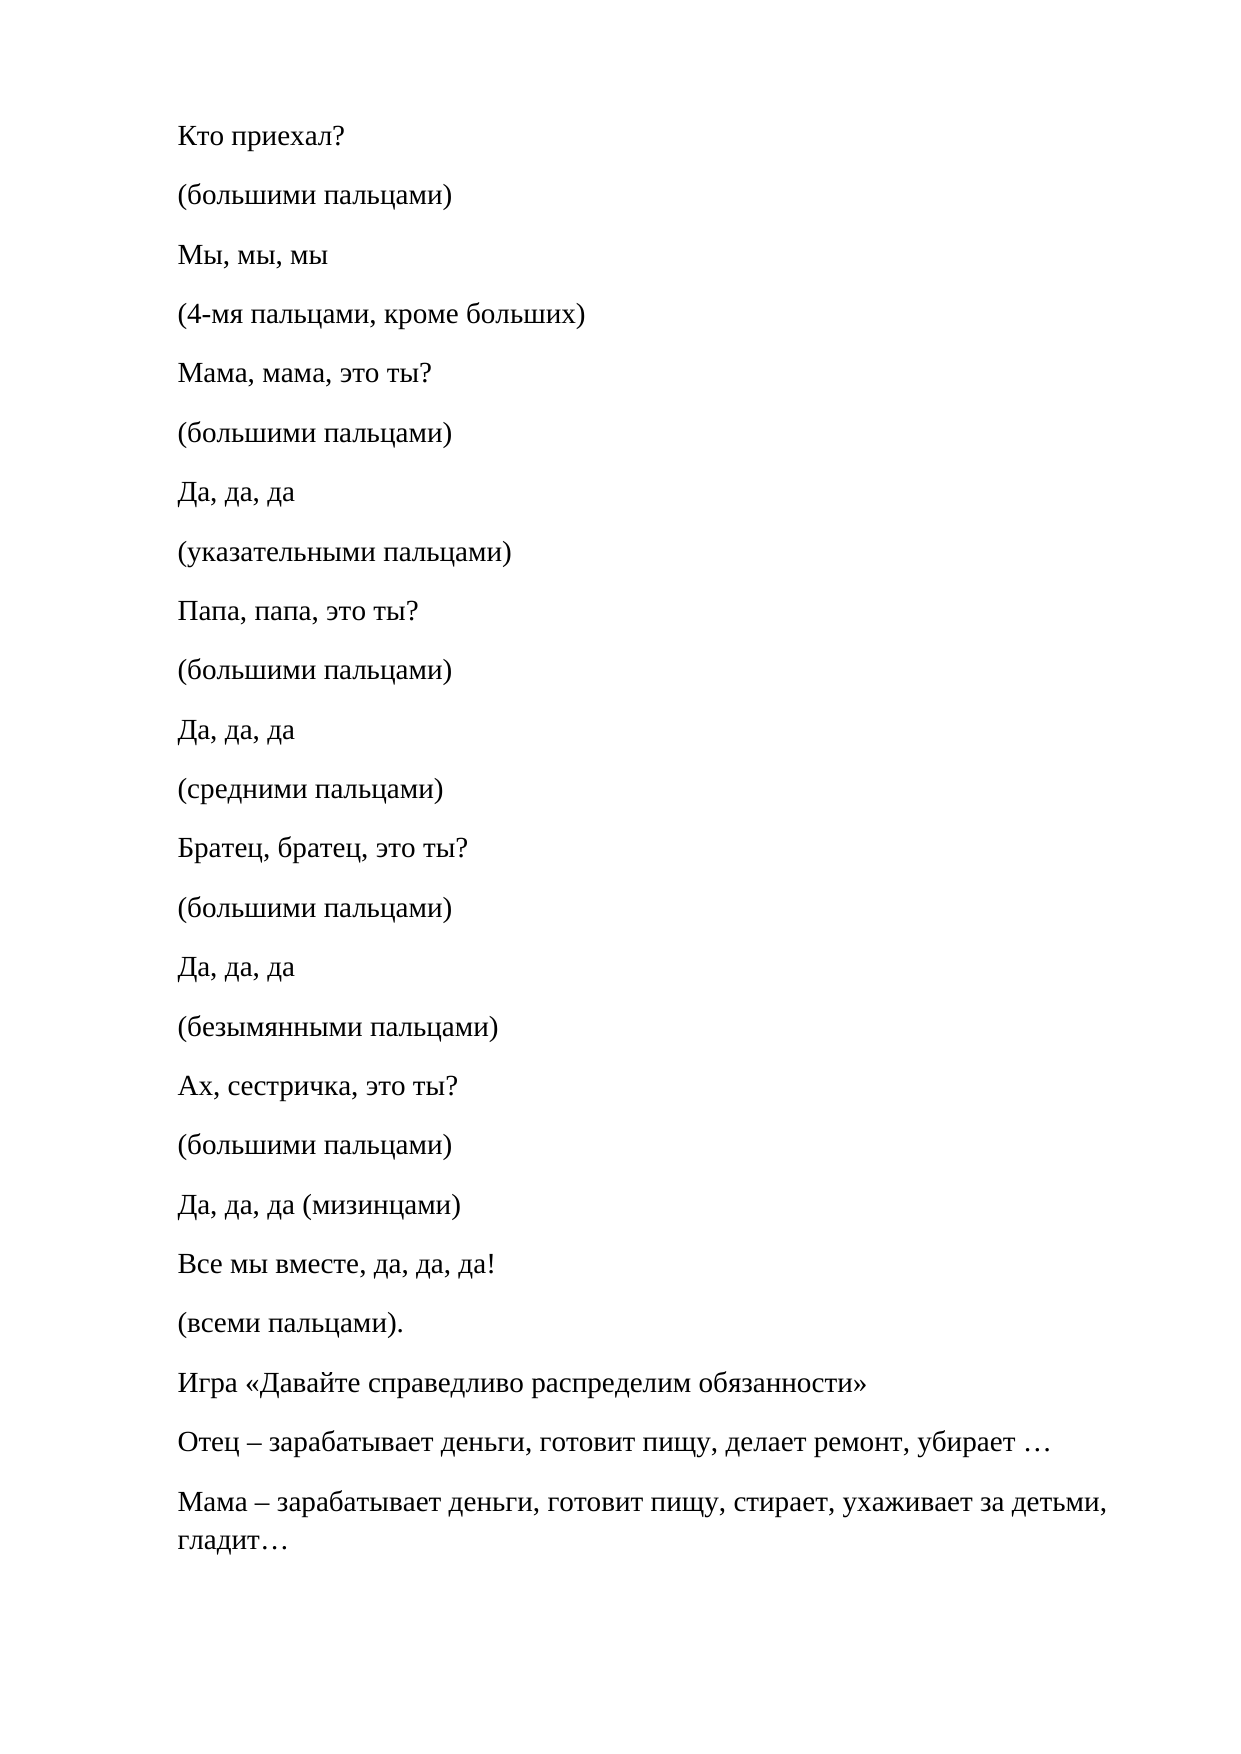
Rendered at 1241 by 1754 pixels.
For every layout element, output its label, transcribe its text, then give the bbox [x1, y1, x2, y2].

text (4-мя пальцами, кроме больших) [177, 296, 1152, 330]
text Ах, сестричка, это ты? [177, 1068, 1152, 1102]
text Мама, мама, это ты? [177, 356, 1152, 389]
text Братец, братец, это ты? [177, 831, 1152, 864]
text Мама – зарабатывает деньги, готовит пищу, стирает, ухаживает за детьми, гладит… [177, 1484, 1152, 1556]
text (большими пальцами) [177, 415, 1152, 448]
text Игра «Давайте справедливо распределим обязанности» [177, 1365, 1152, 1398]
text (большими пальцами) [177, 652, 1152, 686]
text Да, да, да [177, 474, 1152, 508]
text Да, да, да (мизинцами) [177, 1187, 1152, 1220]
text Мы, мы, мы [177, 237, 1152, 270]
text Кто приехал? [177, 118, 1152, 152]
text Да, да, да [177, 712, 1152, 745]
text (большими пальцами) [177, 1127, 1152, 1161]
text Папа, папа, это ты? [177, 593, 1152, 627]
text (безымянными пальцами) [177, 1009, 1152, 1042]
text Отец – зарабатывает деньги, готовит пищу, делает ремонт, убирает … [177, 1424, 1152, 1458]
text (указательными пальцами) [177, 534, 1152, 567]
text Все мы вместе, да, да, да! [177, 1246, 1152, 1280]
text (большими пальцами) [177, 177, 1152, 211]
text (всеми пальцами). [177, 1306, 1152, 1339]
text Да, да, да [177, 949, 1152, 983]
text (средними пальцами) [177, 771, 1152, 805]
text (большими пальцами) [177, 890, 1152, 923]
